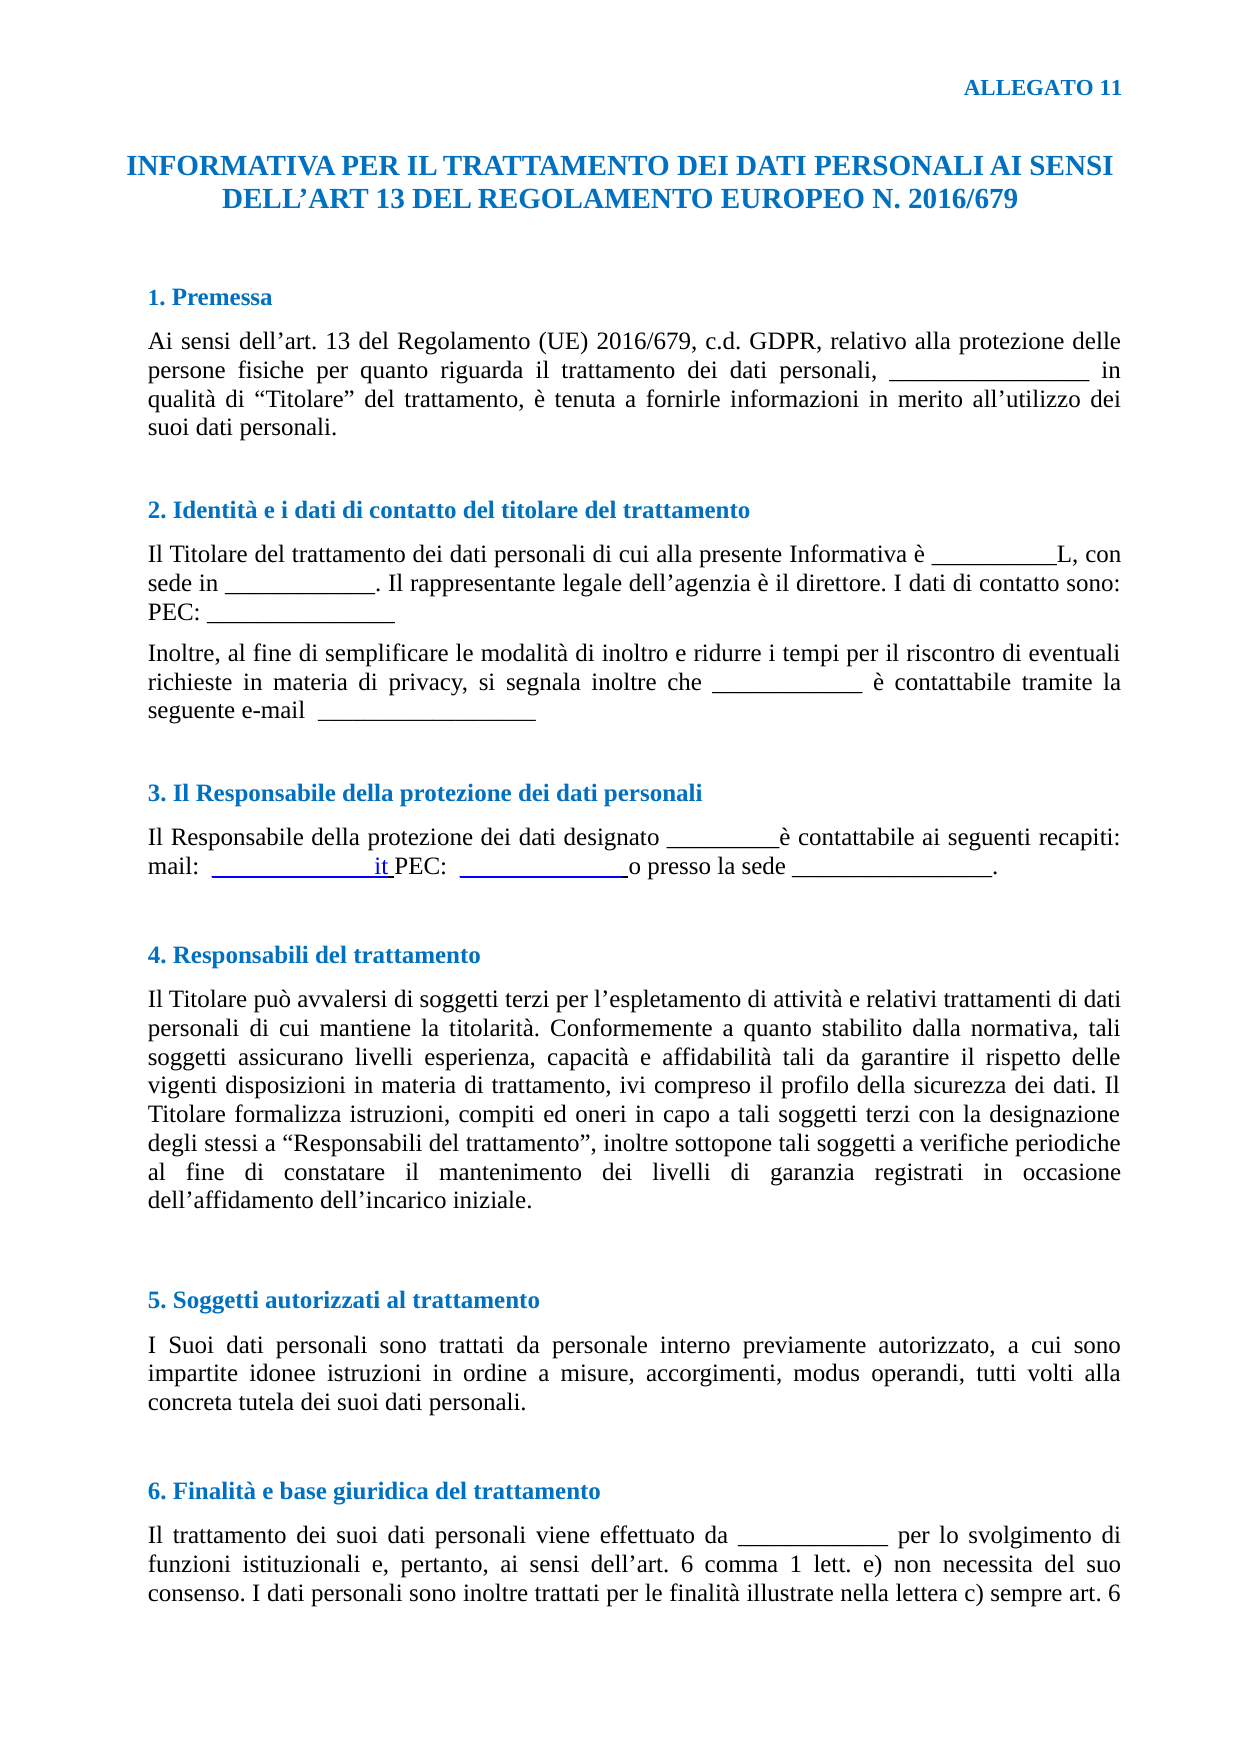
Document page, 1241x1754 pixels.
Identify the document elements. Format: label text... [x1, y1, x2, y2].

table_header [148, 1264, 1122, 1607]
text INFORMATIVA per il trattamento dei dati personali ai sensi dell’art 13 del Regolamento europeo n. 2016/679 [118, 148, 1122, 215]
